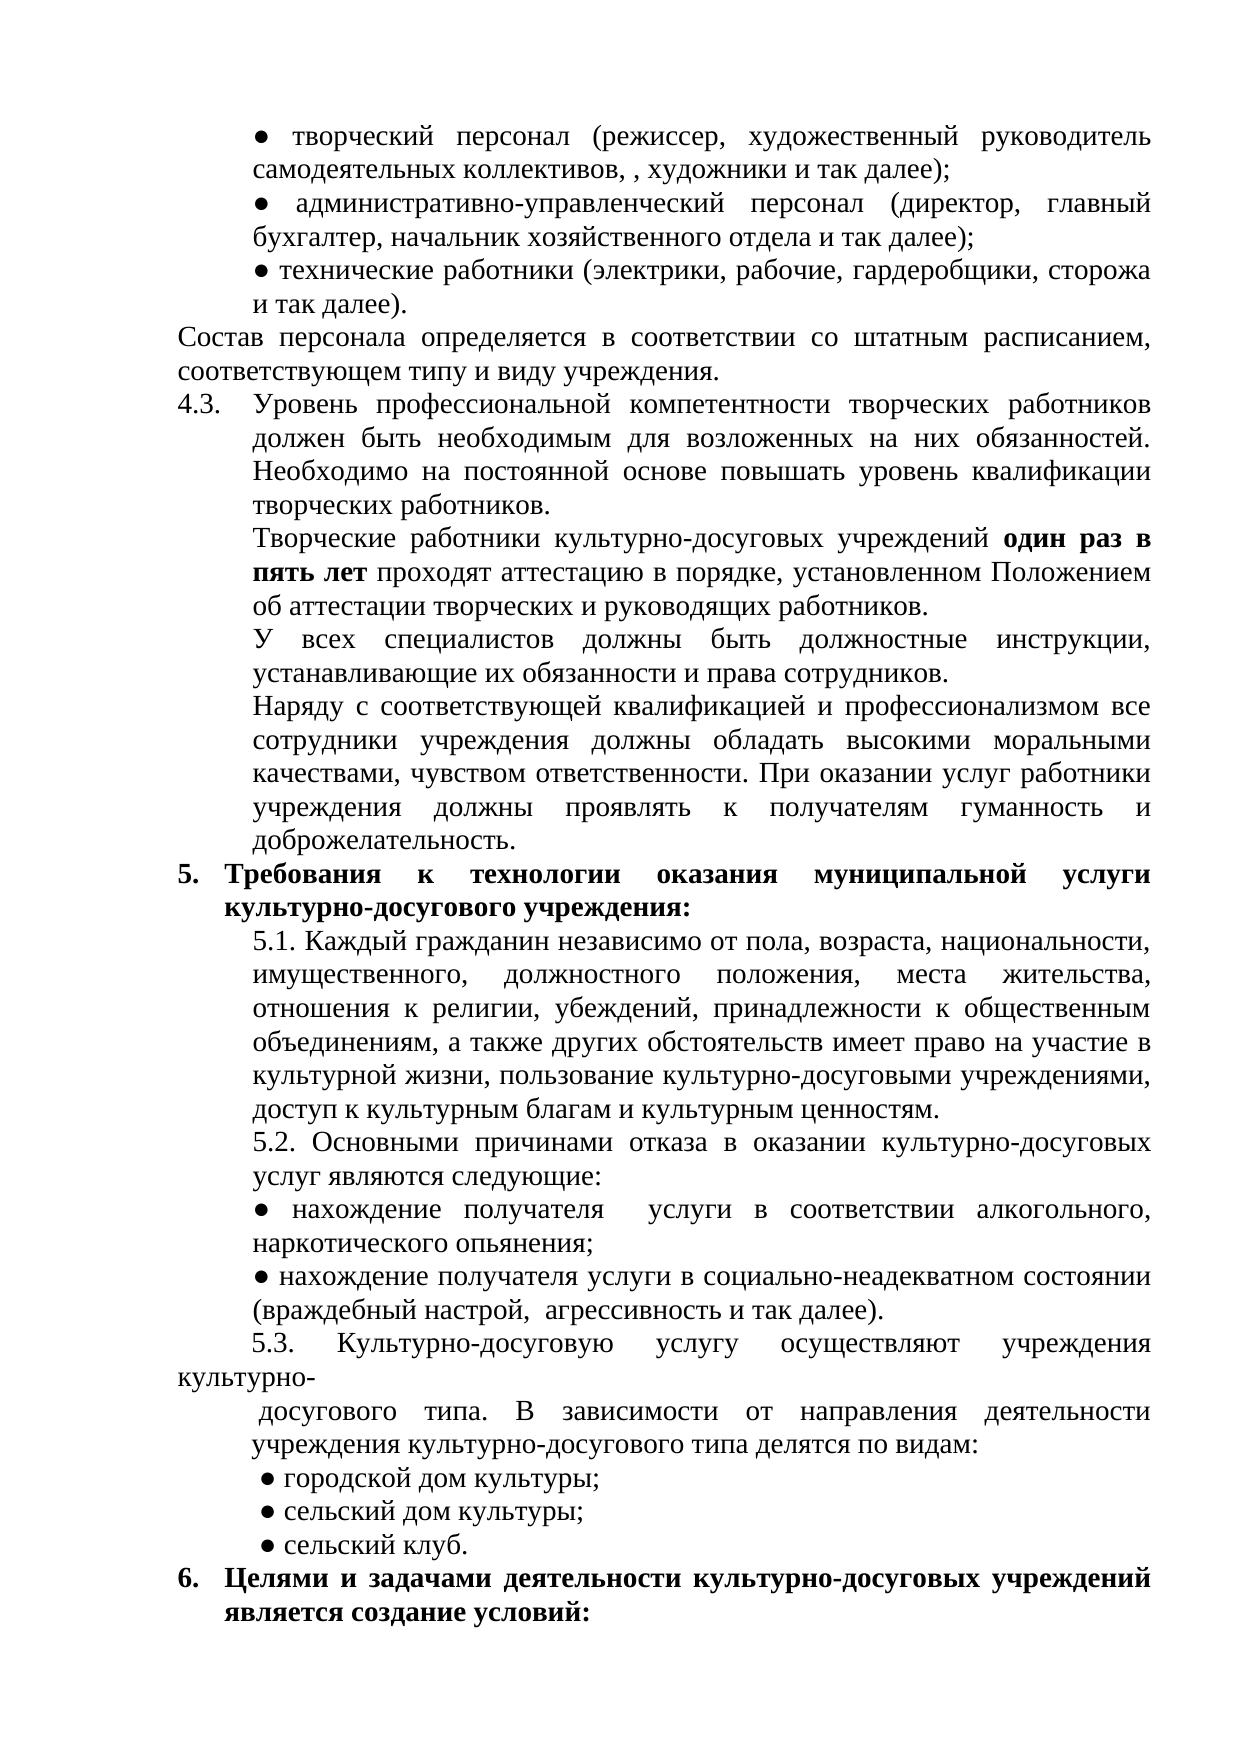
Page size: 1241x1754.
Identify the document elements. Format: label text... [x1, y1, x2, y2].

list Уровень профессиональной компетентности творческих работников должен быть необходимым для возложенных на них обязанностей. Необходимо на постоянной основе повышать уровень квалификации творческих работников. [177, 386, 1152, 521]
text ● сельский дом культуры; [251, 1493, 1152, 1527]
text досугового типа. В зависимости от направления деятельности учреждения культурно-досугового типа делятся по видам: [251, 1393, 1152, 1460]
list ● нахождение получателя услуги в социально-неадекватном состоянии (враждебный настрой, агрессивность и так далее). [252, 1258, 1152, 1326]
list У всех специалистов должны быть должностные инструкции, устанавливающие их обязанности и права сотрудников. [252, 621, 1152, 688]
list 5.1. Каждый гражданин независимо от пола, возраста, национальности, имущественного, должностного положения, места жительства, отношения к религии, убеждений, принадлежности к общественным объединениям, а также других обстоятельств имеет право на участие в культурной жизни, пользование культурно-досуговыми учреждениями, доступ к культурным благам и культурным ценностям. [252, 923, 1152, 1124]
text ● сельский клуб. [251, 1527, 1152, 1560]
list ● технические работники (электрики, рабочие, гардеробщики, сторожа и так далее). [252, 252, 1152, 319]
list ● творческий персонал (режиссер, художественный руководитель самодеятельных коллективов, , художники и так далее); [252, 118, 1152, 185]
list Наряду с соответствующей квалификацией и профессионализмом все сотрудники учреждения должны обладать высокими моральными качествами, чувством ответственности. При оказании услуг работники учреждения должны проявлять к получателям гуманность и доброжелательность. [252, 688, 1152, 856]
list 5.2. Основными причинами отказа в оказании культурно-досуговых услуг являются следующие: [252, 1124, 1152, 1191]
text Состав персонала определяется в соответствии со штатным расписанием, соответствующем типу и виду учреждения. [177, 319, 1152, 386]
list Требования к технологии оказания муниципальной услуги культурно-досугового учреждения: [177, 856, 1152, 923]
text ● городской дом культуры; [251, 1460, 1152, 1493]
text 5.3. Культурно-досуговую услугу осуществляют учреждения культурно- [177, 1326, 1152, 1393]
list Целями и задачами деятельности культурно-досуговых учреждений является создание условий: [177, 1560, 1152, 1627]
list Творческие работники культурно-досуговых учреждений один раз в пять лет проходят аттестацию в порядке, установленном Положением об аттестации творческих и руководящих работников. [252, 521, 1152, 621]
list ● нахождение получателя услуги в соответствии алкогольного, наркотического опьянения; [252, 1191, 1152, 1258]
list ● административно-управленческий персонал (директор, главный бухгалтер, начальник хозяйственного отдела и так далее); [252, 185, 1152, 252]
